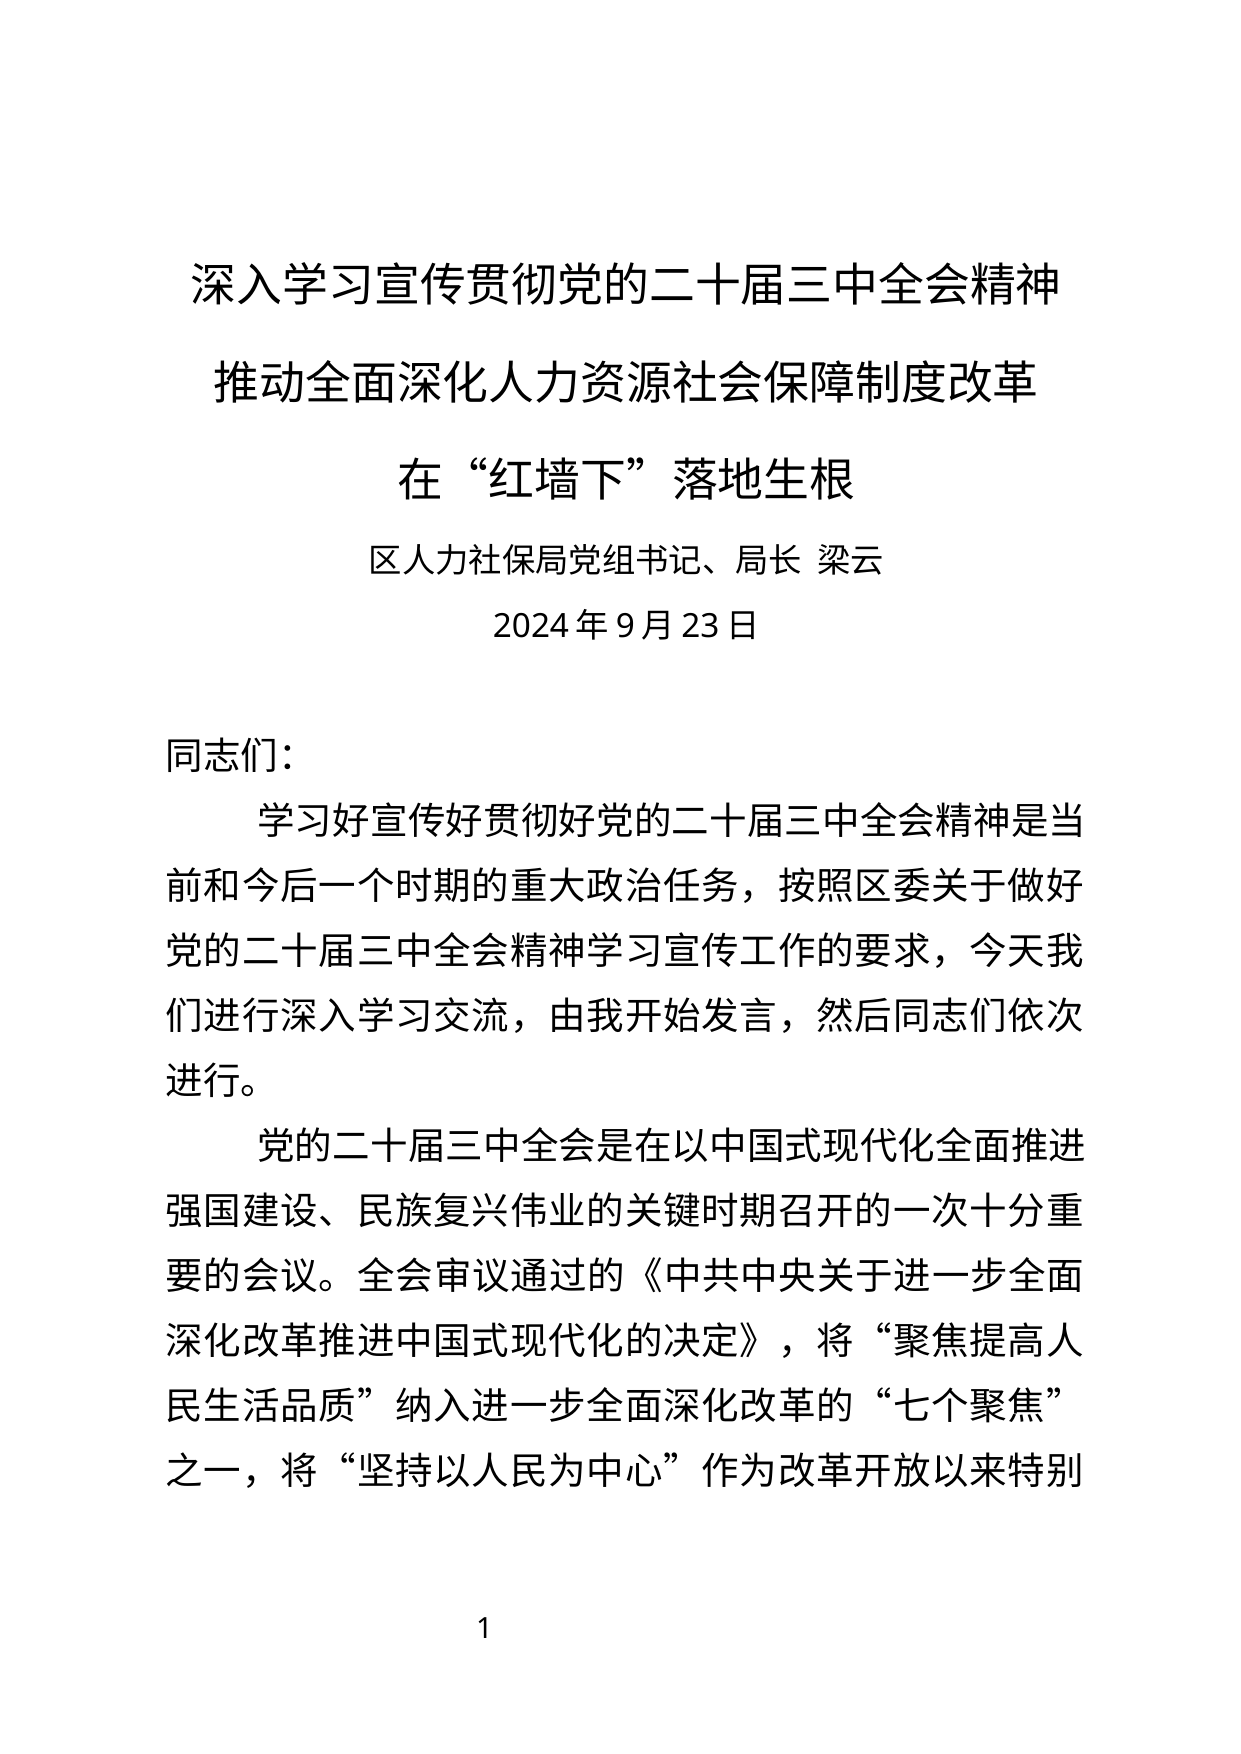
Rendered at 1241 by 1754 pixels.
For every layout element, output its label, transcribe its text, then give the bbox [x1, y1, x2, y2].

text 同志们： [165, 720, 1087, 785]
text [165, 1110, 1087, 1500]
text 学习好宣传好贯彻好党的二十届三中全会精神是当前和今后一个时期的重大政治任务，按照区委关于做好党的二十届三中全会精神学习宣传工作的要求，今天我们进行深入学习交流，由我开始发言，然后同志们依次进行。 [165, 785, 1087, 1110]
text 推动全面深化人力资源社会保障制度改革 [165, 330, 1087, 428]
text 在“红墙下”落地生根 [165, 428, 1087, 525]
text 2024年9月23日 [165, 590, 1087, 655]
text 区人力社保局党组书记、局长 梁云 [165, 525, 1087, 590]
text 深入学习宣传贯彻党的二十届三中全会精神 [165, 233, 1087, 330]
